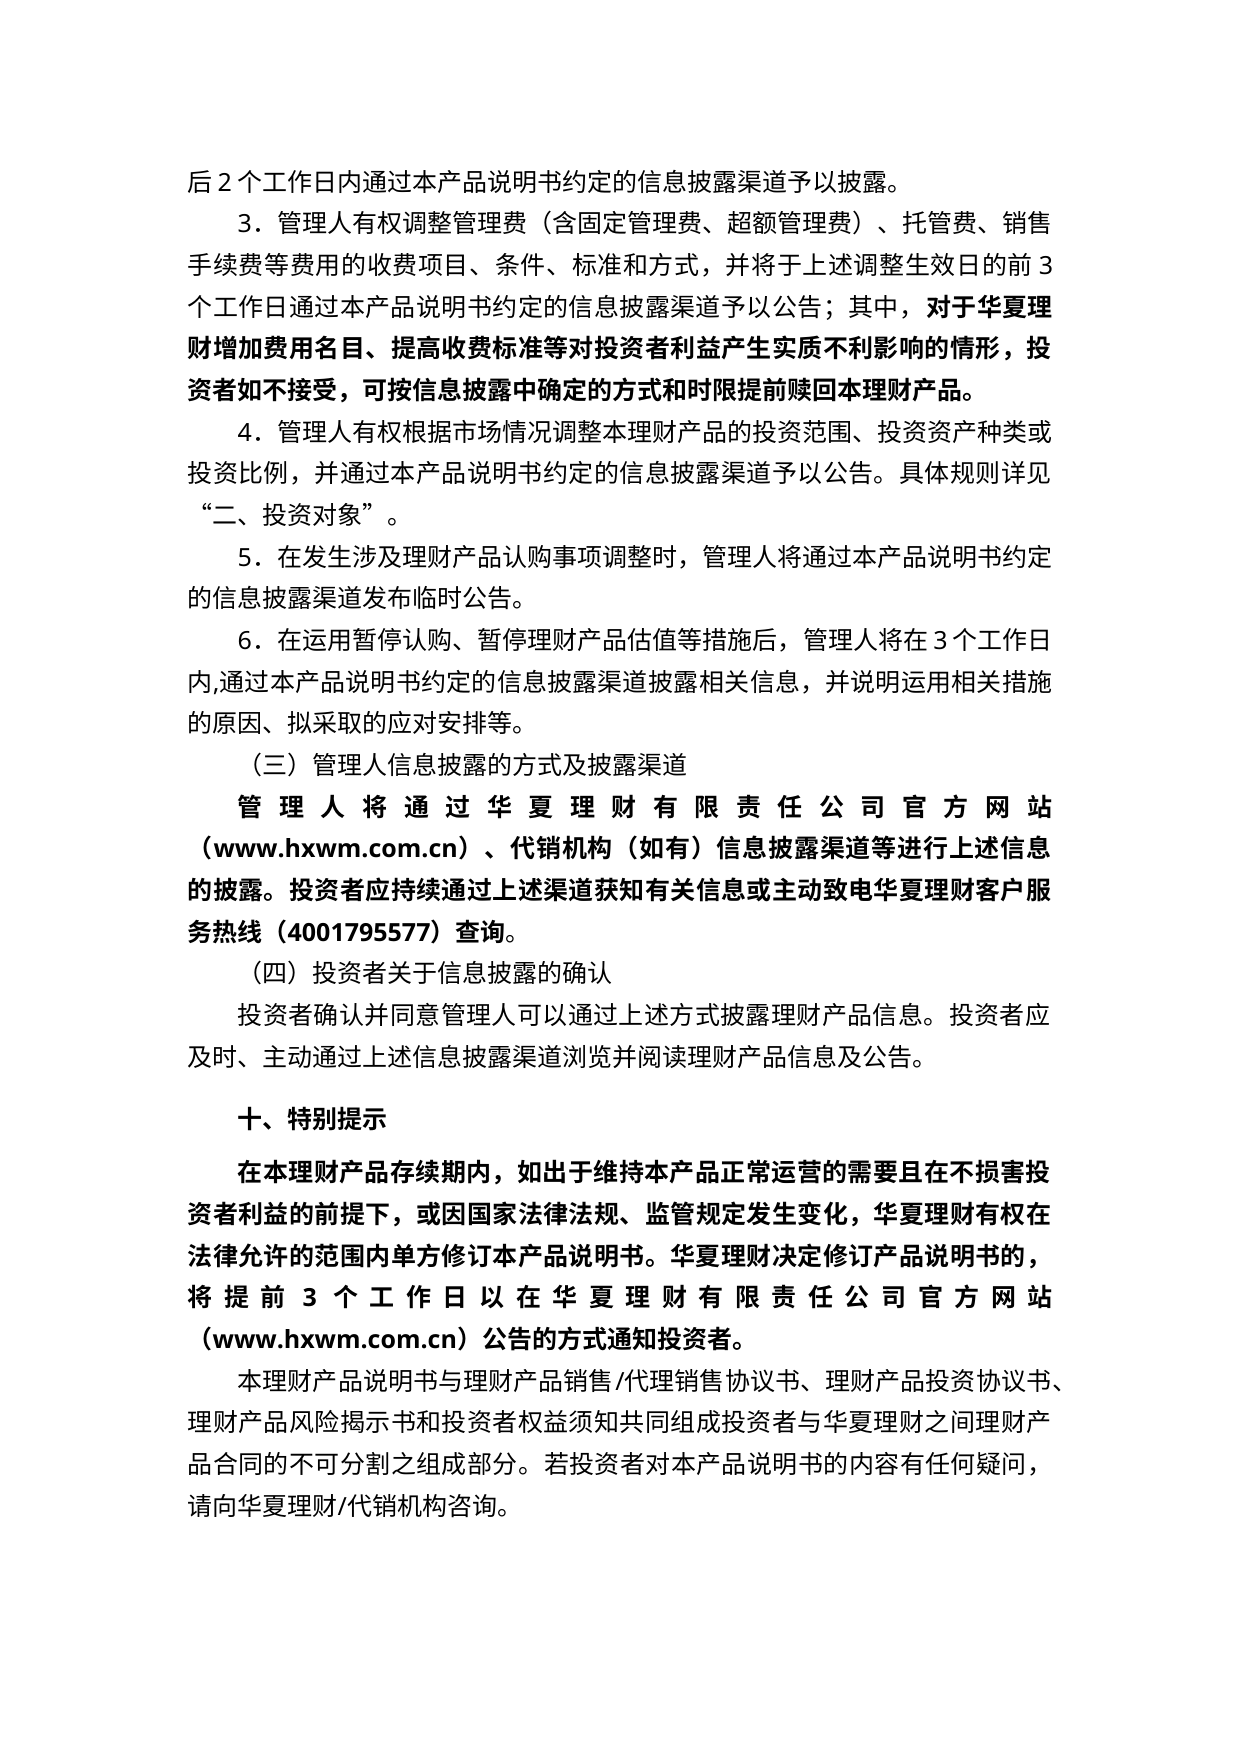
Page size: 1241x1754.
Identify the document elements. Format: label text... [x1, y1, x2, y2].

text 6．在运用暂停认购、暂停理财产品估值等措施后，管理人将在3个工作日内,通过本产品说明书约定的信息披露渠道披露相关信息，并说明运用相关措施的原因、拟采取的应对安排等。 [187, 620, 1053, 740]
text 十、特别提示 [187, 1095, 1053, 1137]
text 本理财产品说明书与理财产品销售/代理销售协议书、理财产品投资协议书、理财产品风险揭示书和投资者权益须知共同组成投资者与华夏理财之间理财产品合同的不可分割之组成部分。若投资者对本产品说明书的内容有任何疑问，请向华夏理财/代销机构咨询。 [187, 1361, 1053, 1522]
text （三）管理人信息披露的方式及披露渠道 [187, 745, 1053, 782]
text 4．管理人有权根据市场情况调整本理财产品的投资范围、投资资产种类或投资比例，并通过本产品说明书约定的信息披露渠道予以公告。具体规则详见“二、投资对象”。 [187, 412, 1053, 532]
text （四）投资者关于信息披露的确认 [187, 954, 1053, 990]
text 投资者确认并同意管理人可以通过上述方式披露理财产品信息。投资者应及时、主动通过上述信息披露渠道浏览并阅读理财产品信息及公告。 [187, 995, 1053, 1073]
text 管理人将通过华夏理财有限责任公司官方网站（www.hxwm.com.cn）、代销机构（如有）信息披露渠道等进行上述信息的披露。投资者应持续通过上述渠道获知有关信息或主动致电华夏理财客户服务热线（4001795577）查询。 [187, 787, 1053, 948]
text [187, 162, 1053, 198]
text 3．管理人有权调整管理费（含固定管理费、超额管理费）、托管费、销售手续费等费用的收费项目、条件、标准和方式，并将于上述调整生效日的前3个工作日通过本产品说明书约定的信息披露渠道予以公告；其中，对于华夏理财增加费用名目、提高收费标准等对投资者利益产生实质不利影响的情形，投资者如不接受，可按信息披露中确定的方式和时限提前赎回本理财产品。 [187, 204, 1053, 407]
text 5．在发生涉及理财产品认购事项调整时，管理人将通过本产品说明书约定的信息披露渠道发布临时公告。 [187, 537, 1053, 615]
text 在本理财产品存续期内，如出于维持本产品正常运营的需要且在不损害投资者利益的前提下，或因国家法律法规、监管规定发生变化，华夏理财有权在法律允许的范围内单方修订本产品说明书。华夏理财决定修订产品说明书的，将提前3个工作日以在华夏理财有限责任公司官方网站（www.hxwm.com.cn）公告的方式通知投资者。 [187, 1153, 1053, 1356]
